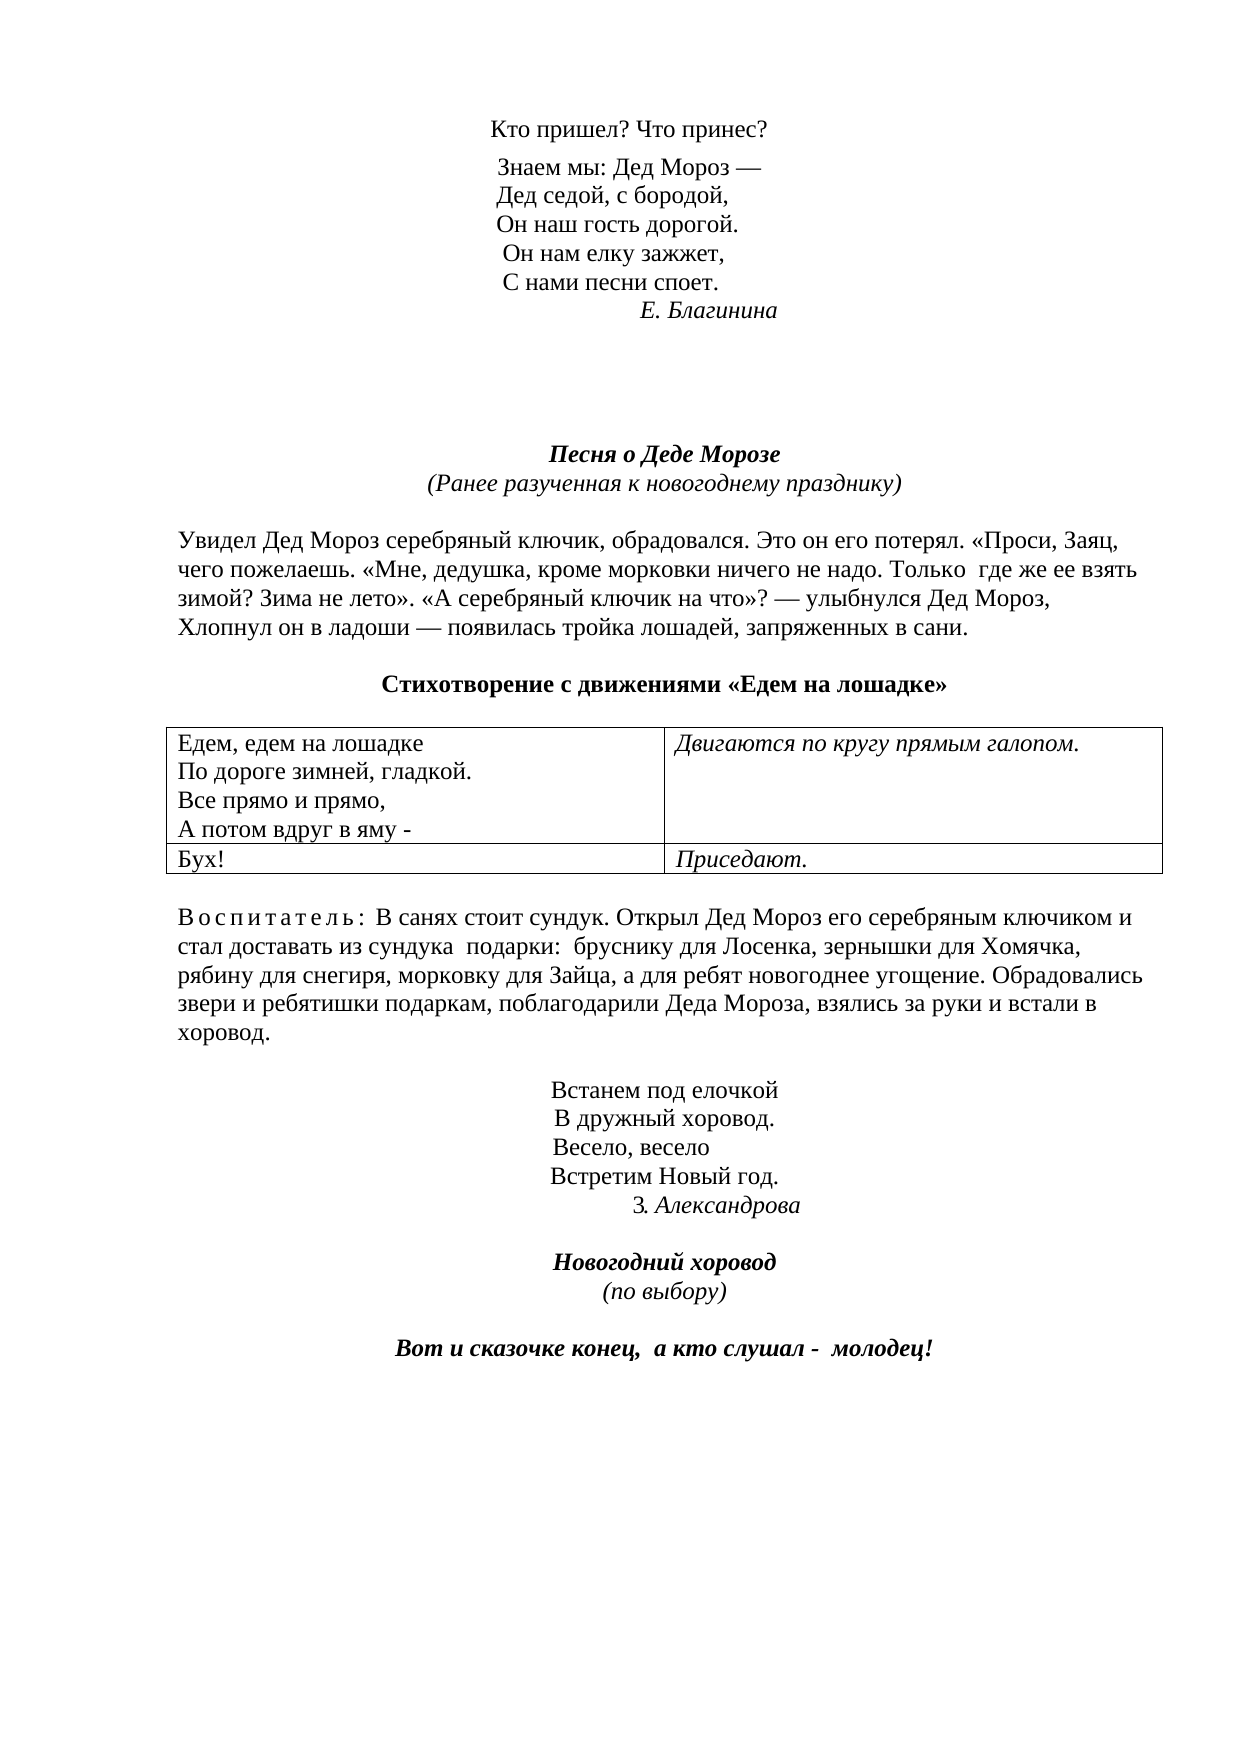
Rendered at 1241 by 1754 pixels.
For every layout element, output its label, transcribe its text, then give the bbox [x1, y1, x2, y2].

text Он нам елку зажжет, [177, 238, 1152, 267]
text Весело, весело [177, 1132, 1152, 1161]
table_cell Бух! [167, 844, 664, 872]
table_header Едем, едем на лошадке По дороге зимней, гладкой. Все прямо и прямо, А потом вдруг в яму - [167, 728, 664, 843]
text Вот и сказочке конец, а кто слушал - молодец! [177, 1333, 1152, 1362]
text Стихотворение с движениями «Едем на лошадке» [177, 669, 1152, 698]
text Кто пришел? Что принес? [177, 118, 1066, 142]
text Песня о Деде Морозе [177, 439, 1152, 468]
text Дед седой, с бородой, [177, 180, 1152, 209]
text Встретим Новый год. [177, 1161, 1152, 1190]
text (Ранее разученная к новогоднему празднику) [177, 468, 1152, 497]
text В дружный хоровод. [177, 1103, 1152, 1132]
text Знаем мы: Дед Мороз — [177, 156, 1066, 180]
text Он наш гость дорогой. [177, 209, 1152, 238]
text Новогодний хоровод [177, 1247, 1152, 1276]
table_cell Приседают. [665, 844, 1162, 872]
text 3. Александрова [177, 1190, 1152, 1218]
table_header Двигаются по кругу прямым галопом. [665, 728, 1162, 843]
text Е. Благинина [177, 295, 1152, 324]
text (по выбору) [177, 1276, 1152, 1305]
text Воспитатель: В санях стоит сундук. Открыл Дед Мороз его серебряным ключиком и стал доставать из сундука подарки: бруснику для Лосенка, зернышки для Хомячка, рябину для снегиря, морковку для Зайца, а для ребят новогоднее угощение. Обрадовались звери и ребятишки подаркам, поблагодарили Деда Мороза, взялись за руки и встали в хоровод. [177, 902, 1152, 1046]
text Хлопнул он в ладоши — появилась тройка лошадей, запряженных в сани. [177, 612, 1152, 640]
text Встанем под елочкой [177, 1075, 1152, 1103]
text С нами песни споет. [177, 267, 1152, 295]
text Увидел Дед Мороз серебряный ключик, обрадовался. Это он его потерял. «Проси, Заяц, чего пожелаешь. «Мне, дедушка, кроме морковки ничего не надо. Только где же ее взять зимой? Зима не лето». «А серебряный ключик на что»? — улыбнулся Дед Мороз, [177, 525, 1152, 612]
